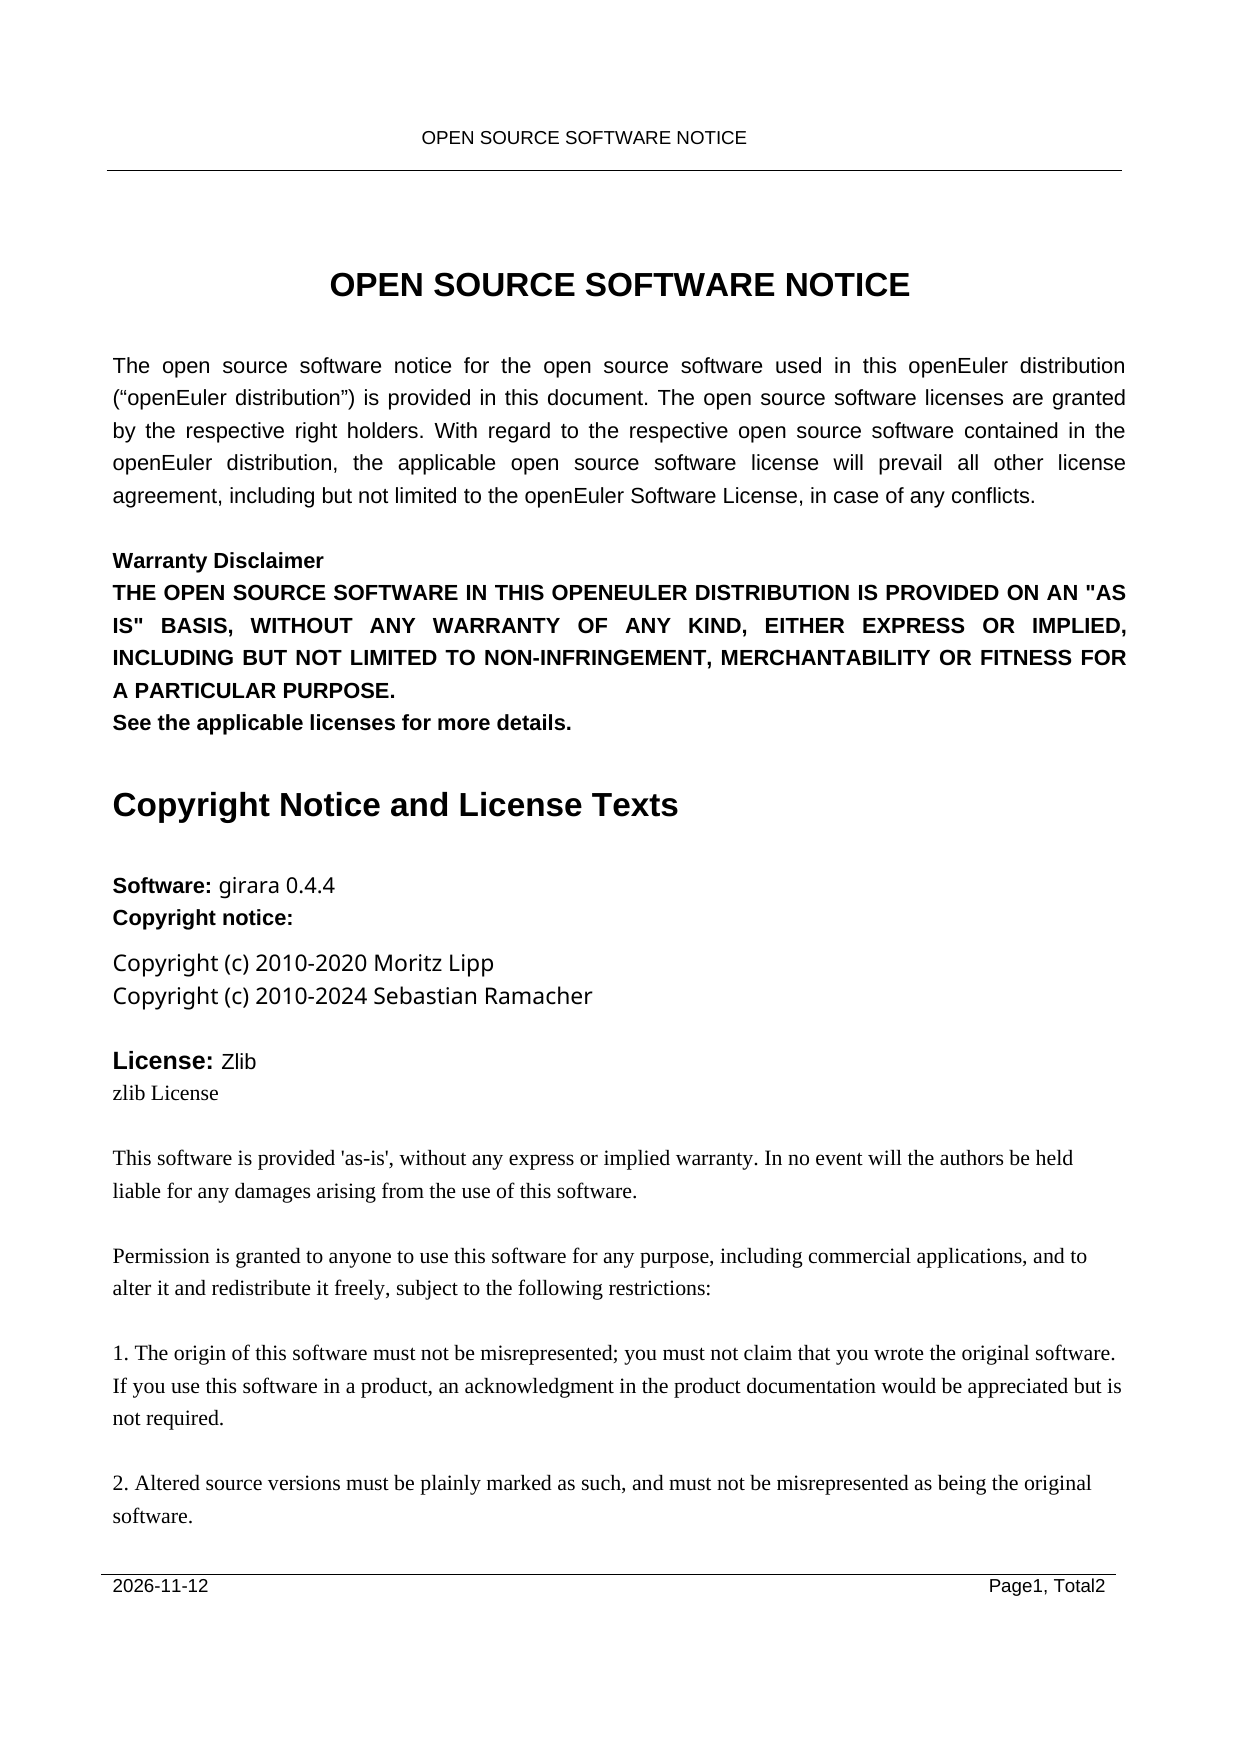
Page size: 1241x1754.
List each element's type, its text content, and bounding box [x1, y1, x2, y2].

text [112, 1077, 1128, 1532]
text Copyright (c) 2010-2020 Moritz Lipp Copyright (c) 2010-2024 Sebastian Ramacher [112, 947, 1128, 1044]
text License: Zlib [112, 1044, 1128, 1077]
text Copyright notice: [112, 901, 1128, 934]
title Software: girara 0.4.4 [112, 869, 1128, 901]
text Warranty Disclaimer [112, 544, 1128, 576]
text The open source software notice for the open source software used in this openEuler distribution (“openEuler distribution”) is provided in this document. The open source software licenses are granted by the respective right holders. With regard to the respective open source software contained in the openEuler distribution, the applicable open source software license will prevail all other license agreement, including but not limited to the openEuler Software License, in case of any conflicts. [112, 349, 1128, 511]
text OPEN SOURCE SOFTWARE NOTICE [112, 251, 1128, 316]
text Copyright Notice and License Texts [112, 771, 1128, 836]
text THE OPEN SOURCE SOFTWARE IN THIS OPENEULER DISTRIBUTION IS PROVIDED ON AN "AS IS" BASIS, WITHOUT ANY WARRANTY OF ANY KIND, EITHER EXPRESS OR IMPLIED, INCLUDING BUT NOT LIMITED TO NON-INFRINGEMENT, MERCHANTABILITY OR FITNESS FOR A PARTICULAR PURPOSE. See the applicable licenses for more details. [112, 576, 1128, 739]
